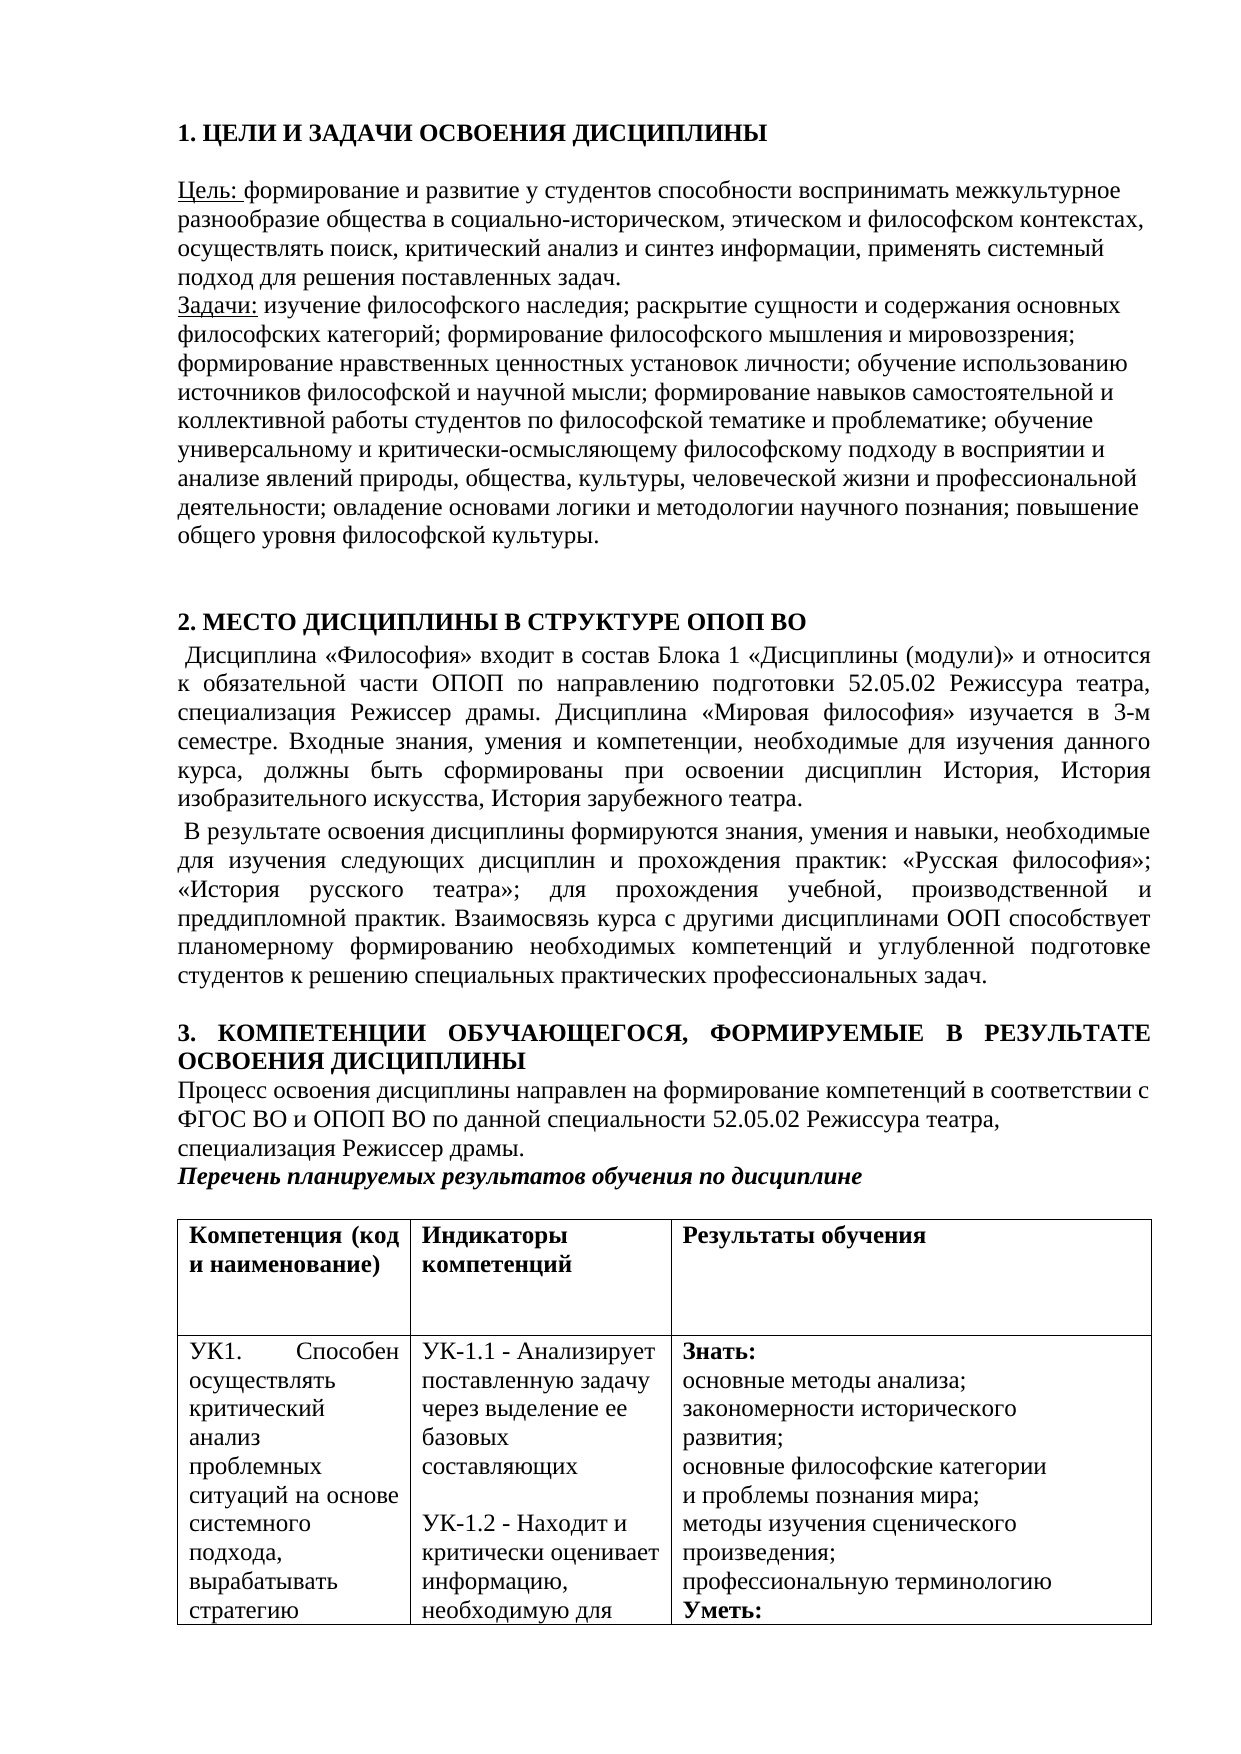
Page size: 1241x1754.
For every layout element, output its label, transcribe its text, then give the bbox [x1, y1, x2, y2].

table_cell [411, 1336, 671, 1623]
text 1. ЦЕЛИ И ЗАДАЧИ ОСВОЕНИЯ ДИСЦИПЛИНЫ [177, 118, 1152, 147]
text Дисциплина «Философия» входит в состав Блока 1 «Дисциплины (модули)» и относится к обязательной части ОПОП по направлению подготовки 52.05.02 Режиссура театра, специализация Режиссер драмы. Дисциплина «Мировая философия» изучается в 3-м семестре. Входные знания, умения и компетенции, необходимые для изучения данного курса, должны быть сформированы при освоении дисциплин История, История изобразительного искусства, История зарубежного театра. [177, 640, 1152, 812]
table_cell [178, 1336, 410, 1623]
text В результате освоения дисциплины формируются знания, умения и навыки, необходимые для изучения следующих дисциплин и прохождения практик: «Русская философия»; «История русского театра»; для прохождения учебной, производственной и преддипломной практик. Взаимосвязь курса с другими дисциплинами ООП способствует планомерному формированию необходимых компетенций и углубленной подготовке студентов к решению специальных практических профессиональных задач. [177, 816, 1152, 989]
text Цель: формирование и развитие у студентов способности воспринимать межкультурное разнообразие общества в социально-историческом, этическом и философском контекстах, осуществлять поиск, критический анализ и синтез информации, применять системный подход для решения поставленных задач. [177, 176, 1152, 291]
text 2. МЕСТО ДИСЦИПЛИНЫ В СТРУКТУРЕ ОПОП ВО [177, 607, 1152, 636]
table_header Результаты обучения [672, 1220, 1151, 1335]
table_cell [672, 1336, 1151, 1623]
text Процесс освоения дисциплины направлен на формирование компетенций в соответствии с ФГОС ВО и ОПОП ВО по данной специальности 52.05.02 Режиссура театра, специализация Режиссер драмы. [177, 1075, 1152, 1161]
text 3. КОМПЕТЕНЦИИ ОБУЧАЮЩЕГОСЯ, ФОРМИРУЕМЫЕ В РЕЗУЛЬТАТЕ ОСВОЕНИЯ ДИСЦИПЛИНЫ [177, 1018, 1152, 1075]
text Задачи: изучение философского наследия; раскрытие сущности и содержания основных философских категорий; формирование философского мышления и мировоззрения; формирование нравственных ценностных установок личности; обучение использованию источников философской и научной мысли; формирование навыков самостоятельной и коллективной работы студентов по философской тематике и проблематике; обучение универсальному и критически-осмысляющему философскому подходу в восприятии и анализе явлений природы, общества, культуры, человеческой жизни и профессиональной деятельности; овладение основами логики и методологии научного познания; повышение общего уровня философской культуры. [177, 291, 1152, 549]
table_header Компетенция (код и наименование) [178, 1220, 410, 1335]
text Перечень планируемых результатов обучения по дисциплине [177, 1161, 1152, 1190]
table_header Индикаторы компетенций [411, 1220, 671, 1335]
